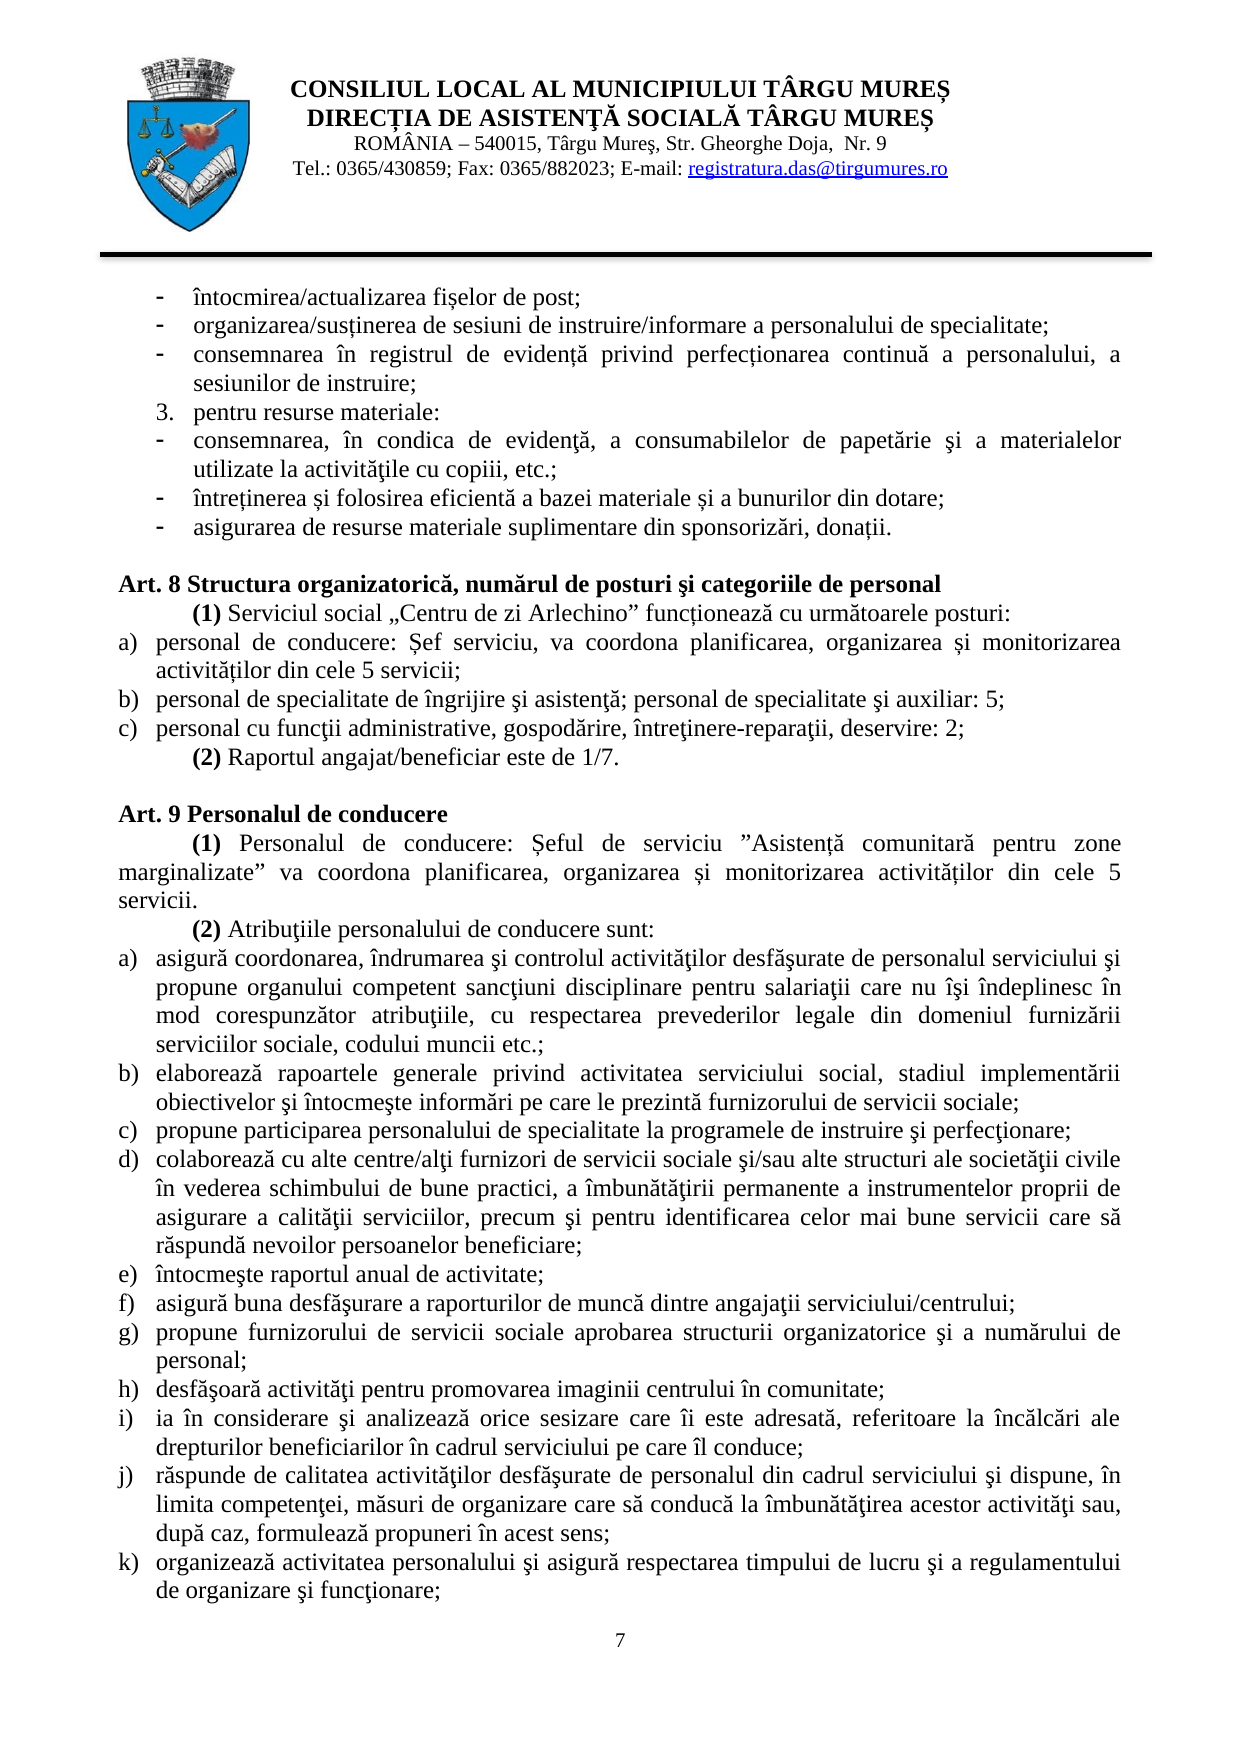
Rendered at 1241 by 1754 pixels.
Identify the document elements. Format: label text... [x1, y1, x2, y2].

list organizarea/susținerea de sesiuni de instruire/informare a personalului de specialitate; [156, 311, 1122, 339]
text Art. 8 Structura organizatorică, numărul de posturi şi categoriile de personal [118, 569, 1122, 598]
list întocmirea/actualizarea fișelor de post; [156, 282, 1122, 311]
list întreținerea și folosirea eficientă a bazei materiale și a bunurilor din dotare; [156, 483, 1122, 512]
list propune furnizorului de servicii sociale aprobarea structurii organizatorice şi a numărului de personal; [118, 1317, 1122, 1374]
list propune participarea personalului de specialitate la programele de instruire şi perfecţionare; [118, 1116, 1122, 1144]
list întocmeşte raportul anual de activitate; [118, 1259, 1122, 1288]
list consemnarea, în condica de evidenţă, a consumabilelor de papetărie şi a materialelor utilizate la activităţile cu copiii, etc.; [156, 426, 1122, 483]
text (1) Serviciul social „Centru de zi Arlechino” funcționează cu următoarele posturi: [118, 598, 1122, 627]
list asigură coordonarea, îndrumarea şi controlul activităţilor desfăşurate de personalul serviciului şi propune organului competent sancţiuni disciplinare pentru salariaţii care nu îşi îndeplinesc în mod corespunzător atribuţiile, cu respectarea prevederilor legale din domeniul furnizării serviciilor sociale, codului muncii etc.; [118, 943, 1122, 1058]
list organizează activitatea personalului şi asigură respectarea timpului de lucru şi a regulamentului de organizare şi funcţionare; [118, 1547, 1122, 1604]
picture [127, 42, 251, 232]
list personal cu funcţii administrative, gospodărire, întreţinere-reparaţii, deservire: 2; [118, 713, 1122, 742]
text Art. 9 Personalul de conducere [118, 799, 1122, 828]
list asigurarea de resurse materiale suplimentare din sponsorizări, donații. [156, 512, 1122, 541]
list colaborează cu alte centre/alţi furnizori de servicii sociale şi/sau alte structuri ale societăţii civile în vederea schimbului de bune practici, a îmbunătăţirii permanente a instrumentelor proprii de asigurare a calităţii serviciilor, precum şi pentru identificarea celor mai bune servicii care să răspundă nevoilor persoanelor beneficiare; [118, 1144, 1122, 1259]
text (2) Raportul angajat/beneficiar este de 1/7. [118, 742, 1122, 771]
list pentru resurse materiale: [156, 397, 1122, 426]
list consemnarea în registrul de evidență privind perfecționarea continuă a personalului, a sesiunilor de instruire; [156, 339, 1122, 397]
list personal de conducere: Șef serviciu, va coordona planificarea, organizarea și monitorizarea activităților din cele 5 servicii; [118, 627, 1122, 684]
list răspunde de calitatea activităţilor desfăşurate de personalul din cadrul serviciului şi dispune, în limita competenţei, măsuri de organizare care să conducă la îmbunătăţirea acestor activităţi sau, după caz, formulează propuneri în acest sens; [118, 1461, 1122, 1547]
text (1) Personalul de conducere: Șeful de serviciu ”Asistență comunitară pentru zone marginalizate” va coordona planificarea, organizarea și monitorizarea activităților din cele 5 servicii. [118, 828, 1122, 914]
list asigură buna desfăşurare a raporturilor de muncă dintre angajaţii serviciului/centrului; [118, 1288, 1122, 1317]
list personal de specialitate de îngrijire şi asistenţă; personal de specialitate şi auxiliar: 5; [118, 684, 1122, 713]
list desfăşoară activităţi pentru promovarea imaginii centrului în comunitate; [118, 1374, 1122, 1403]
list ia în considerare şi analizează orice sesizare care îi este adresată, referitoare la încălcări ale drepturilor beneficiarilor în cadrul serviciului pe care îl conduce; [118, 1403, 1122, 1461]
list elaborează rapoartele generale privind activitatea serviciului social, stadiul implementării obiectivelor şi întocmeşte informări pe care le prezintă furnizorului de servicii sociale; [118, 1058, 1122, 1116]
text (2) Atribuţiile personalului de conducere sunt: [118, 914, 1122, 943]
